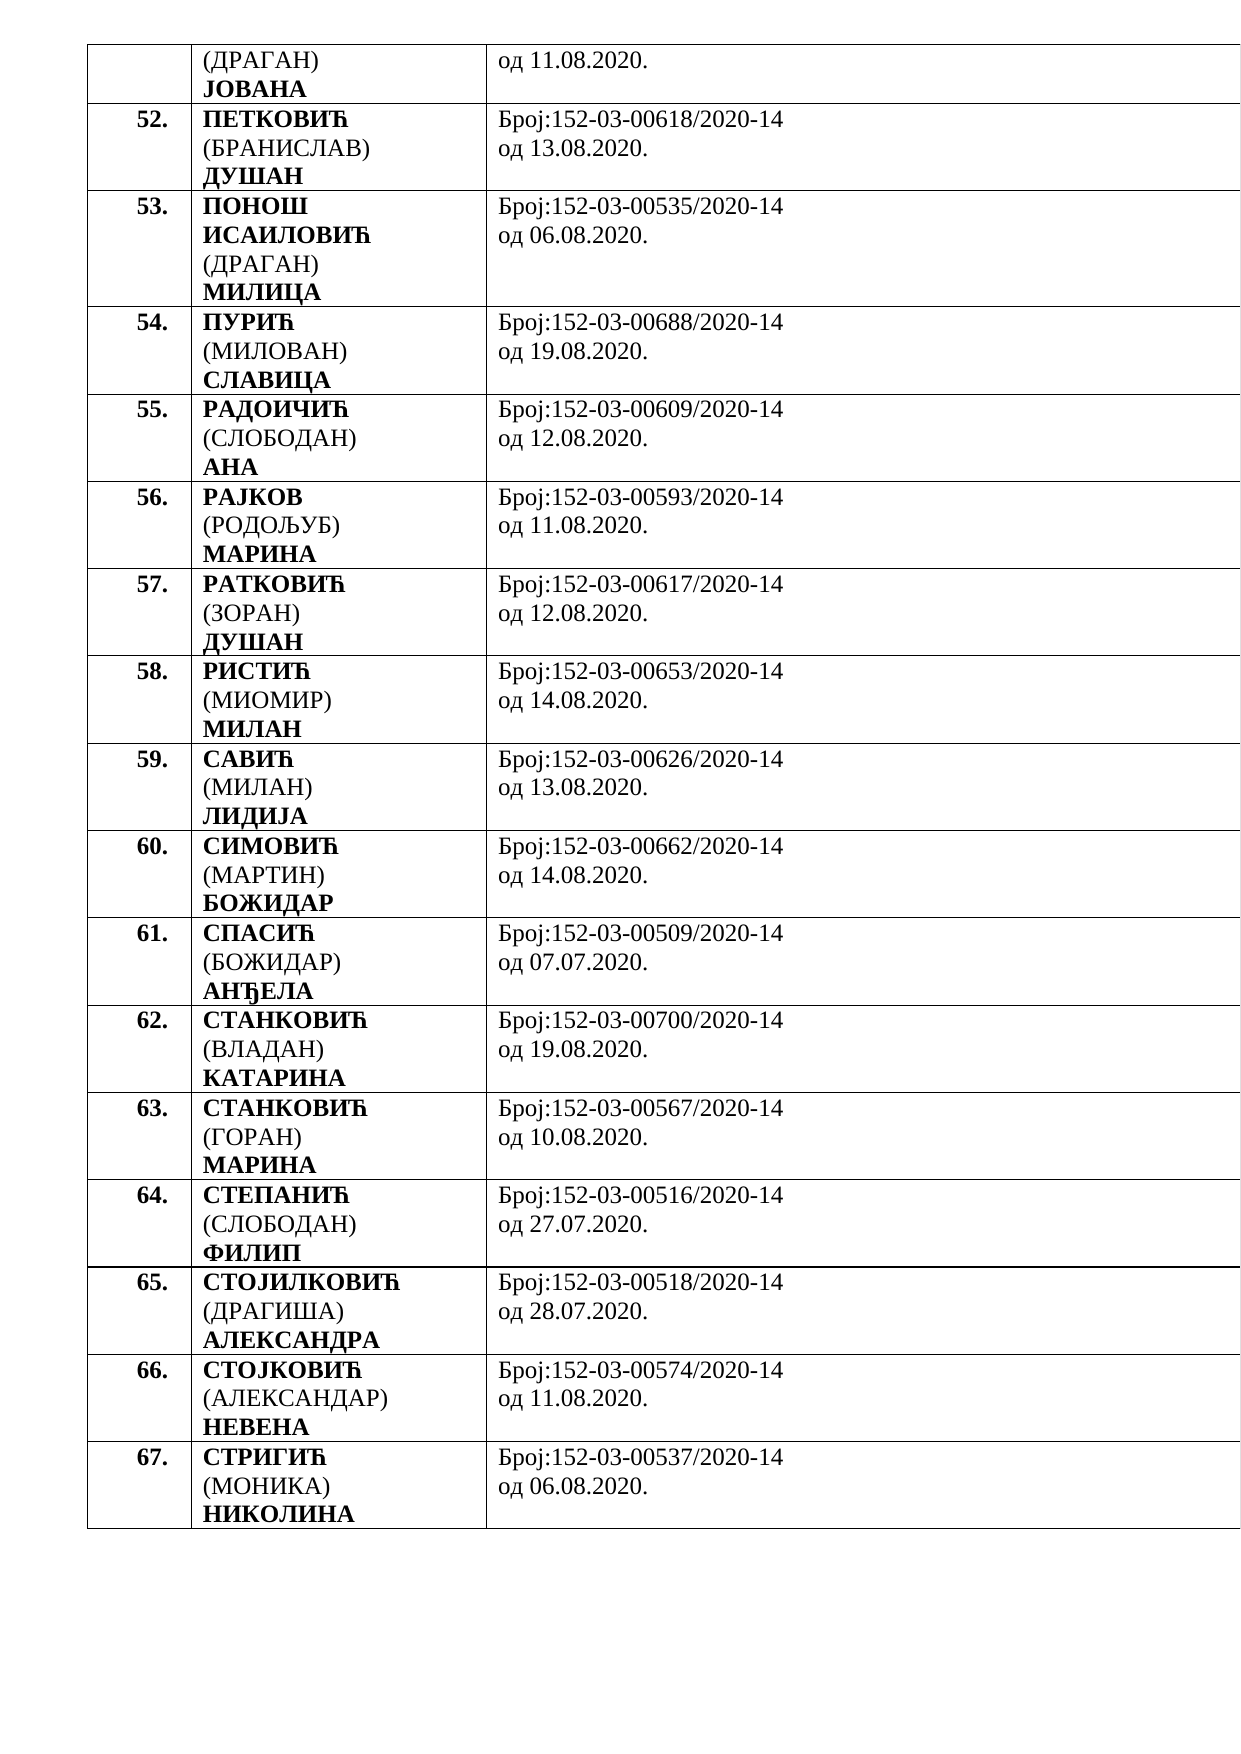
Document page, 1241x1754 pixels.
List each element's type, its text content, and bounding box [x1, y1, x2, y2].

table_cell Број:152-03-00688/2020-14 од 19.08.2020. [487, 307, 1240, 393]
table_cell Број:152-03-00535/2020-14 од 06.08.2020. [487, 191, 1240, 306]
table_cell ПЕТКОВИЋ (БРАНИСЛАВ) ДУШАН [192, 104, 486, 190]
table_cell ПУРИЋ (МИЛОВАН) СЛАВИЦА [192, 307, 486, 393]
table_cell [88, 1355, 191, 1441]
table_cell СТОЈКОВИЋ (АЛЕКСАНДАР) НЕВЕНА [192, 1355, 486, 1441]
table_cell [88, 569, 191, 655]
table_cell Број:152-03-00653/2020-14 од 14.08.2020. [487, 656, 1240, 743]
table_cell Број:152-03-00518/2020-14 од 28.07.2020. [487, 1268, 1240, 1354]
table_cell [88, 307, 191, 393]
table_cell Број:152-03-00574/2020-14 од 11.08.2020. [487, 1355, 1240, 1441]
table_cell [88, 395, 191, 481]
table_cell СТЕПАНИЋ (СЛОБОДАН) ФИЛИП [192, 1180, 486, 1266]
table_cell РИСТИЋ (МИОМИР) МИЛАН [192, 656, 486, 743]
table_cell РАДОИЧИЋ (СЛОБОДАН) АНА [192, 395, 486, 481]
table_cell СТРИГИЋ (МОНИКА) НИКОЛИНА [192, 1442, 486, 1528]
table_cell [88, 1180, 191, 1266]
table_cell Број:152-03-00618/2020-14 од 13.08.2020. [487, 104, 1240, 190]
table_cell [88, 656, 191, 743]
table_cell [88, 1442, 191, 1528]
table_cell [192, 45, 486, 103]
table_cell [88, 191, 191, 306]
table_cell [88, 45, 191, 103]
table_cell Број:152-03-00626/2020-14 од 13.08.2020. [487, 744, 1240, 830]
table_cell [88, 918, 191, 1004]
table_cell Број:152-03-00617/2020-14 од 12.08.2020. [487, 569, 1240, 655]
table_cell [88, 831, 191, 917]
table_cell Број:152-03-00662/2020-14 од 14.08.2020. [487, 831, 1240, 917]
table_cell ПОНОШ ИСАИЛОВИЋ (ДРАГАН) МИЛИЦА [192, 191, 486, 306]
table_cell [88, 744, 191, 830]
table_cell Број:152-03-00593/2020-14 од 11.08.2020. [487, 482, 1240, 568]
table_cell СТАНКОВИЋ (ГОРАН) МАРИНА [192, 1093, 486, 1179]
table_cell [88, 1006, 191, 1092]
table_cell [88, 1093, 191, 1179]
table_cell [88, 1268, 191, 1354]
table_cell СТАНКОВИЋ (ВЛАДАН) КАТАРИНА [192, 1006, 486, 1092]
table_cell РАТКОВИЋ (ЗОРАН) ДУШАН [192, 569, 486, 655]
table_cell Број:152-03-00516/2020-14 од 27.07.2020. [487, 1180, 1240, 1266]
table_cell САВИЋ (МИЛАН) ЛИДИЈА [192, 744, 486, 830]
table_cell Број:152-03-00567/2020-14 од 10.08.2020. [487, 1093, 1240, 1179]
table_cell СИМОВИЋ (МАРТИН) БОЖИДАР [192, 831, 486, 917]
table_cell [487, 45, 1240, 103]
table_cell Број:152-03-00537/2020-14 од 06.08.2020. [487, 1442, 1240, 1528]
table_cell СТОЈИЛКОВИЋ (ДРАГИША) АЛЕКСАНДРА [192, 1268, 486, 1354]
table_cell Број:152-03-00609/2020-14 од 12.08.2020. [487, 395, 1240, 481]
table_cell Број:152-03-00700/2020-14 од 19.08.2020. [487, 1006, 1240, 1092]
table_cell [88, 482, 191, 568]
table_cell СПАСИЋ (БОЖИДАР) АНЂЕЛА [192, 918, 486, 1004]
table_cell РАЈКОВ (РОДОЉУБ) МАРИНА [192, 482, 486, 568]
table_cell [88, 104, 191, 190]
table_cell Број:152-03-00509/2020-14 од 07.07.2020. [487, 918, 1240, 1004]
